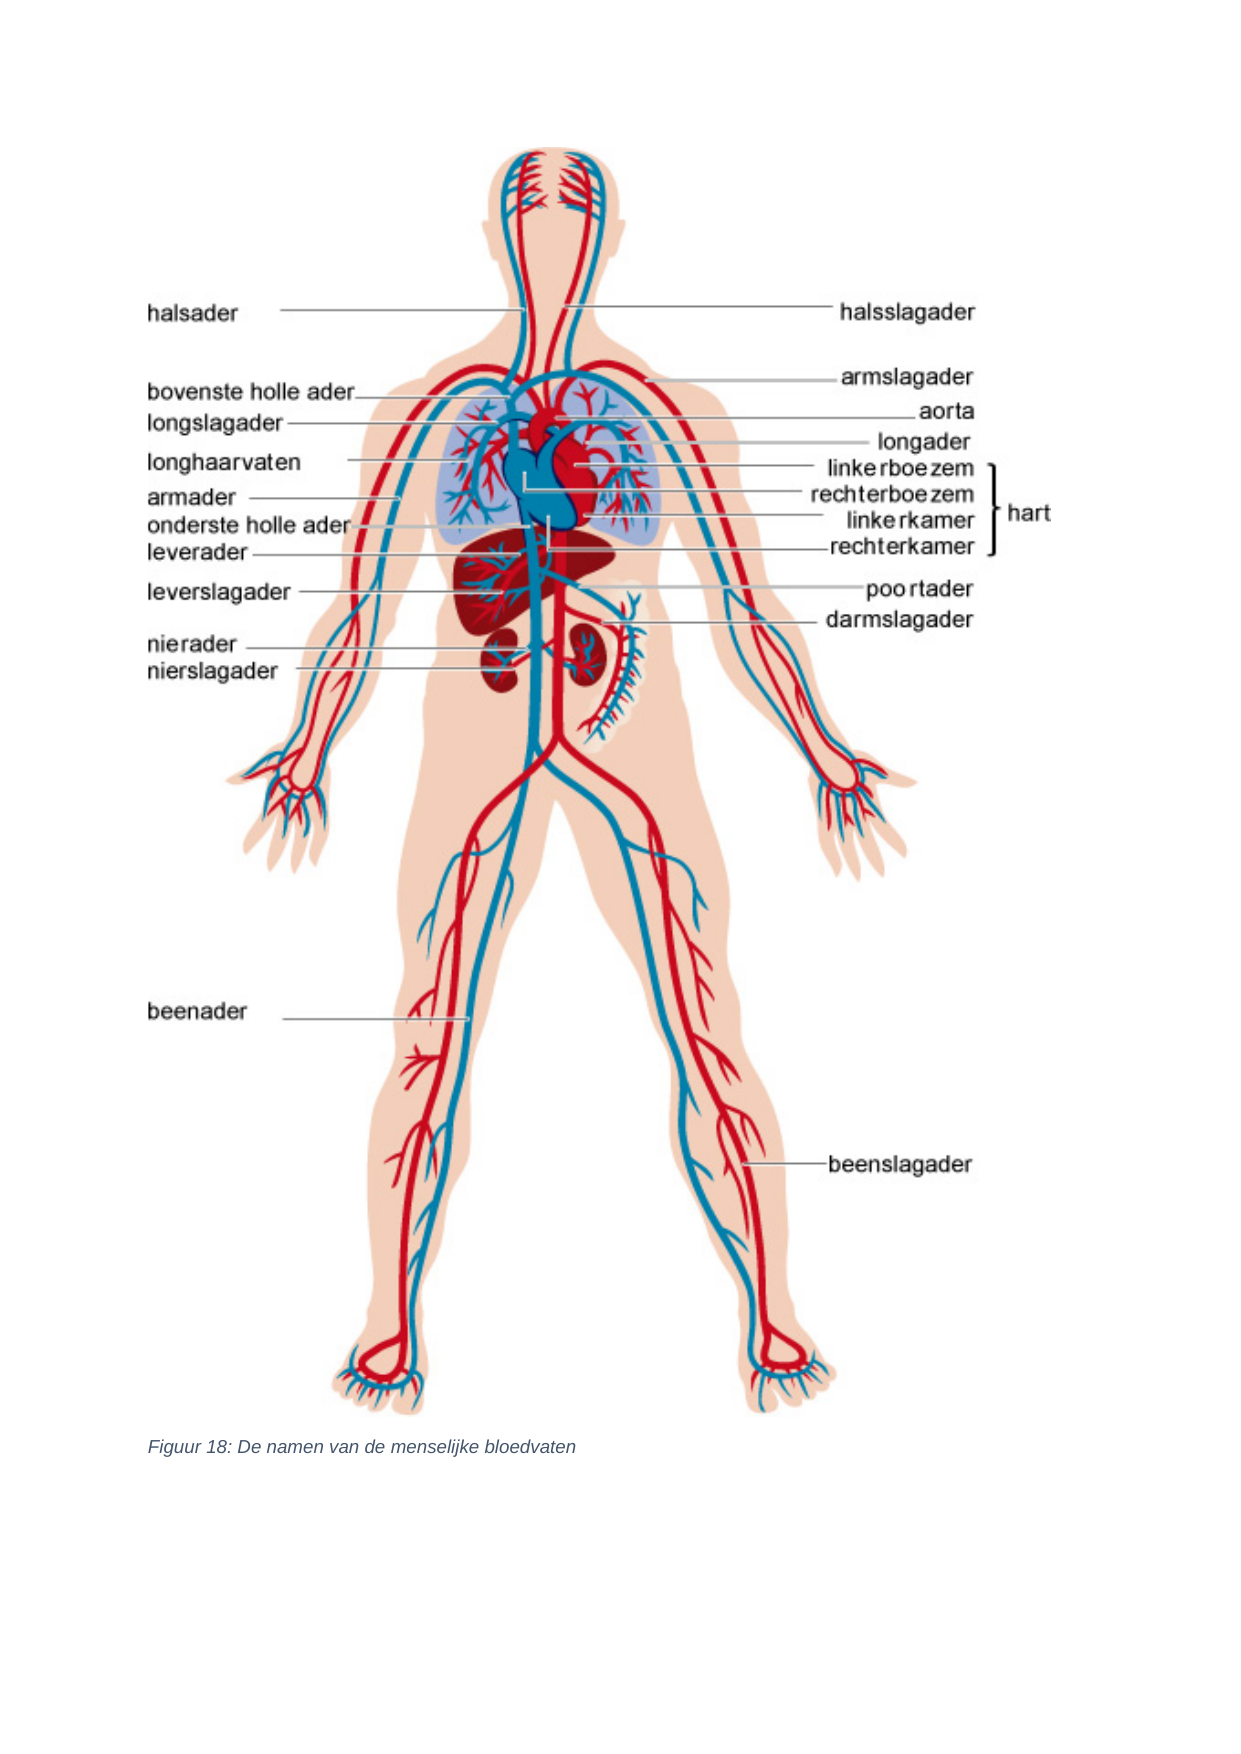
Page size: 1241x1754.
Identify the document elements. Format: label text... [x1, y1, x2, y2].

text Figuur 18: De namen van de menselijke bloedvaten [148, 1436, 1093, 1457]
picture [147, 147, 1051, 1417]
